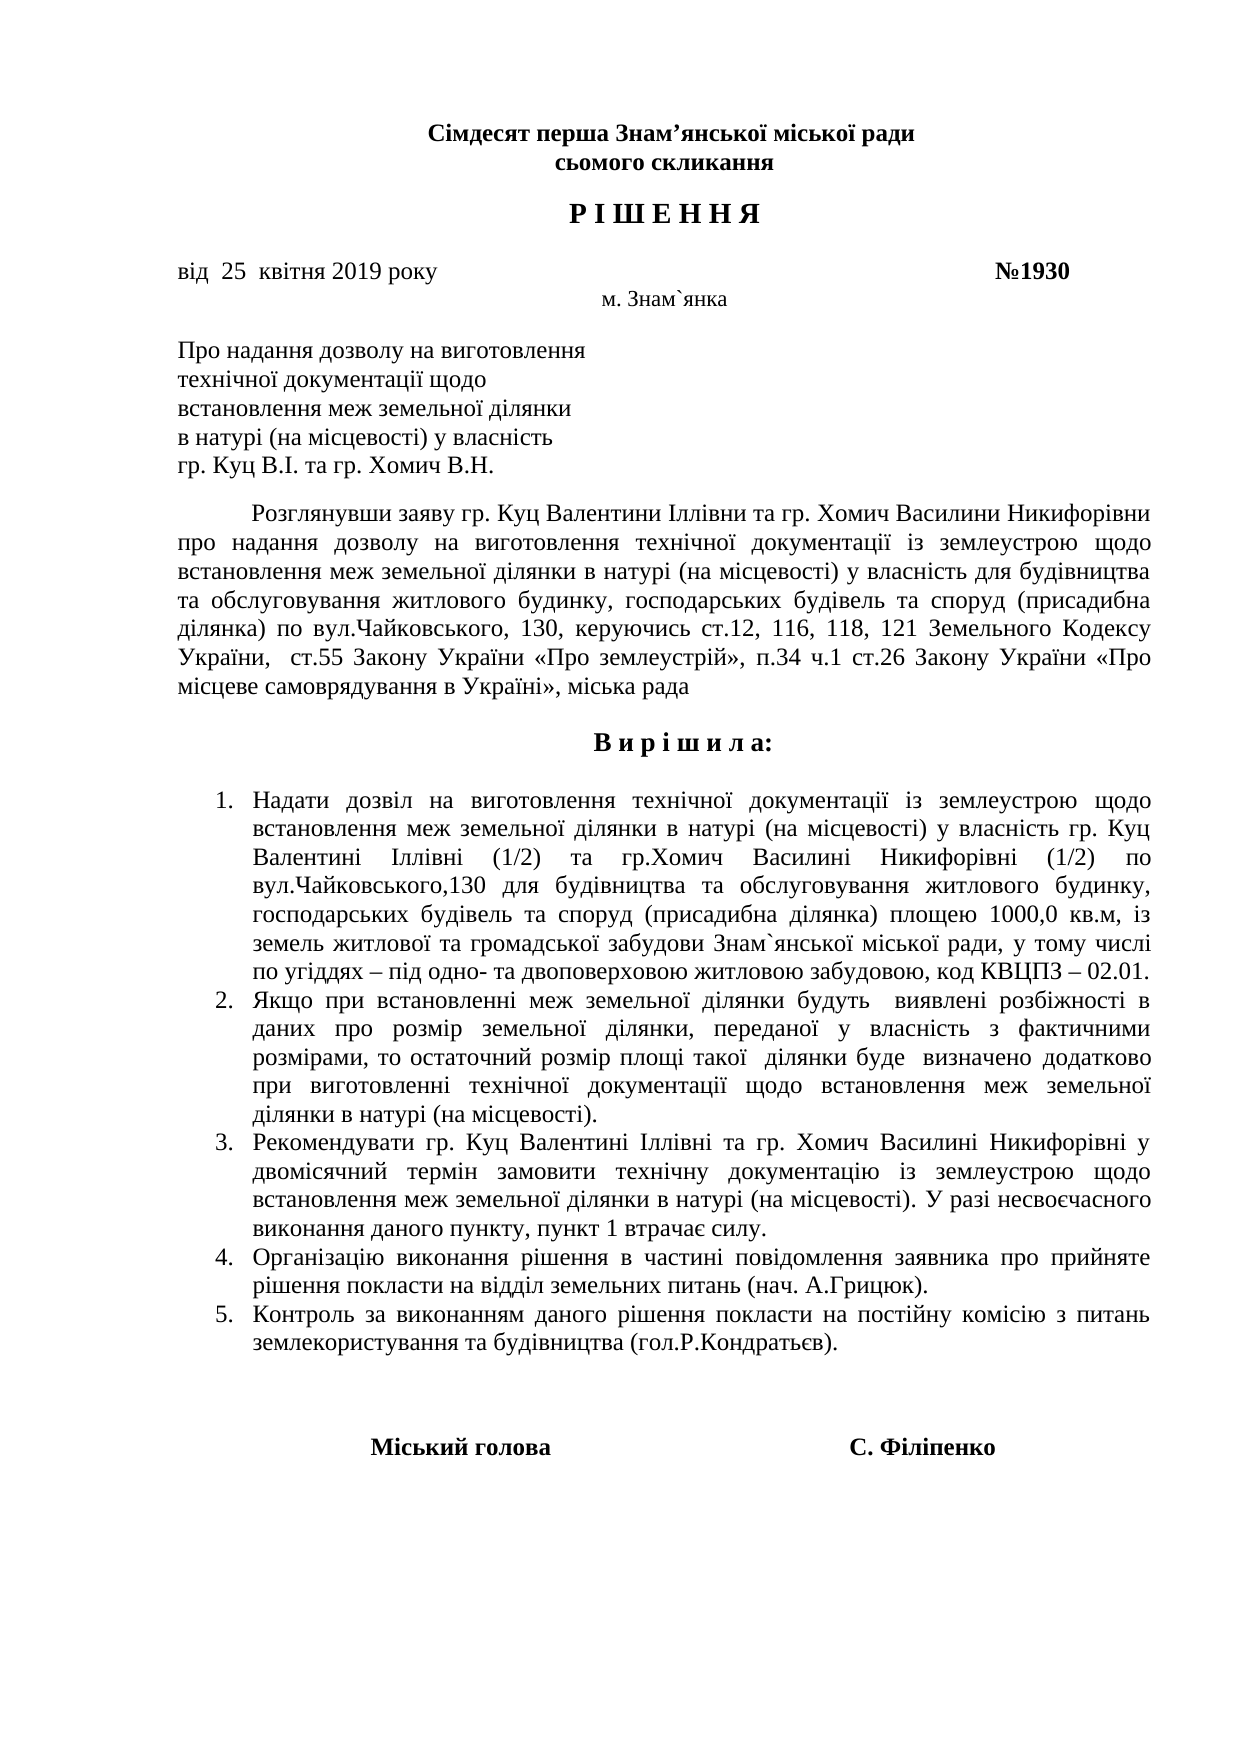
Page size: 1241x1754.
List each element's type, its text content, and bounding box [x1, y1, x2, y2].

text Сімдесят перша Знам’янської міської ради [327, 118, 1152, 147]
text Про надання дозволу на виготовлення технічної документації щодо встановлення меж земельної ділянки в натурі (на місцевості) у власність [177, 336, 589, 451]
text Міський голова С. Філіпенко [215, 1432, 1152, 1461]
list Надати дозвіл на виготовлення технічної документації із землеустрою щодо встановлення меж земельної ділянки в натурі (на місцевості) у власність гр. Куц Валентині Іллівні (1/2) та гр.Хомич Василині Никифорівні (1/2) по вул.Чайковського,130 для будівництва та обслуговування житлового будинку, господарських будівель та споруд (присадибна ділянка) площею 1000,0 кв.м, із земель житлової та громадської забудови Знам`янської міської ради, у тому числі по угіддях – під одно- та двоповерховою житловою забудовою, код КВЦПЗ – 02.01. [215, 786, 1152, 985]
text В и р і ш и л а: [215, 728, 1152, 757]
list Якщо при встановленні меж земельної ділянки будуть виявлені розбіжності в даних про розмір земельної ділянки, переданої у власність з фактичними розмірами, то остаточний розмір площі такої ділянки буде визначено додатково при виготовленні технічної документації щодо встановлення меж земельної ділянки в натурі (на місцевості). [215, 985, 1152, 1128]
subtitle Р І Ш Е Н Н Я [177, 196, 1152, 230]
list Рекомендувати гр. Куц Валентині Іллівні та гр. Хомич Василині Никифорівні у двомісячний термін замовити технічну документацію із землеустрою щодо встановлення меж земельної ділянки в натурі (на місцевості). У разі несвоєчасного виконання даного пункту, пункт 1 втрачає силу. [215, 1128, 1152, 1242]
list Контроль за виконанням даного рішення покласти на постійну комісію з питань землекористування та будівництва (гол.Р.Кондратьєв). [215, 1299, 1152, 1356]
text гр. Куц В.І. та гр. Хомич В.Н. [177, 451, 616, 479]
list Організацію виконання рішення в частині повідомлення заявника про прийняте рішення покласти на відділ земельних питань (нач. А.Грицюк). [215, 1242, 1152, 1299]
text сьомого скликання [177, 147, 1152, 176]
text від 25 квітня 2019 року №1930 [177, 256, 1152, 285]
text Розглянувши заяву гр. Куц Валентини Іллівни та гр. Хомич Василини Никифорівни про надання дозволу на виготовлення технічної документації із землеустрою щодо встановлення меж земельної ділянки в натурі (на місцевості) у власність для будівництва та обслуговування житлового будинку, господарських будівель та споруд (присадибна ділянка) по вул.Чайковського, 130, керуючись ст.12, 116, 118, 121 Земельного Кодексу України, ст.55 Закону України «Про землеустрій», п.34 ч.1 ст.26 Закону України «Про місцеве самоврядування в Україні», міська рада [177, 498, 1152, 700]
text м. Знам`янка [177, 285, 1152, 311]
